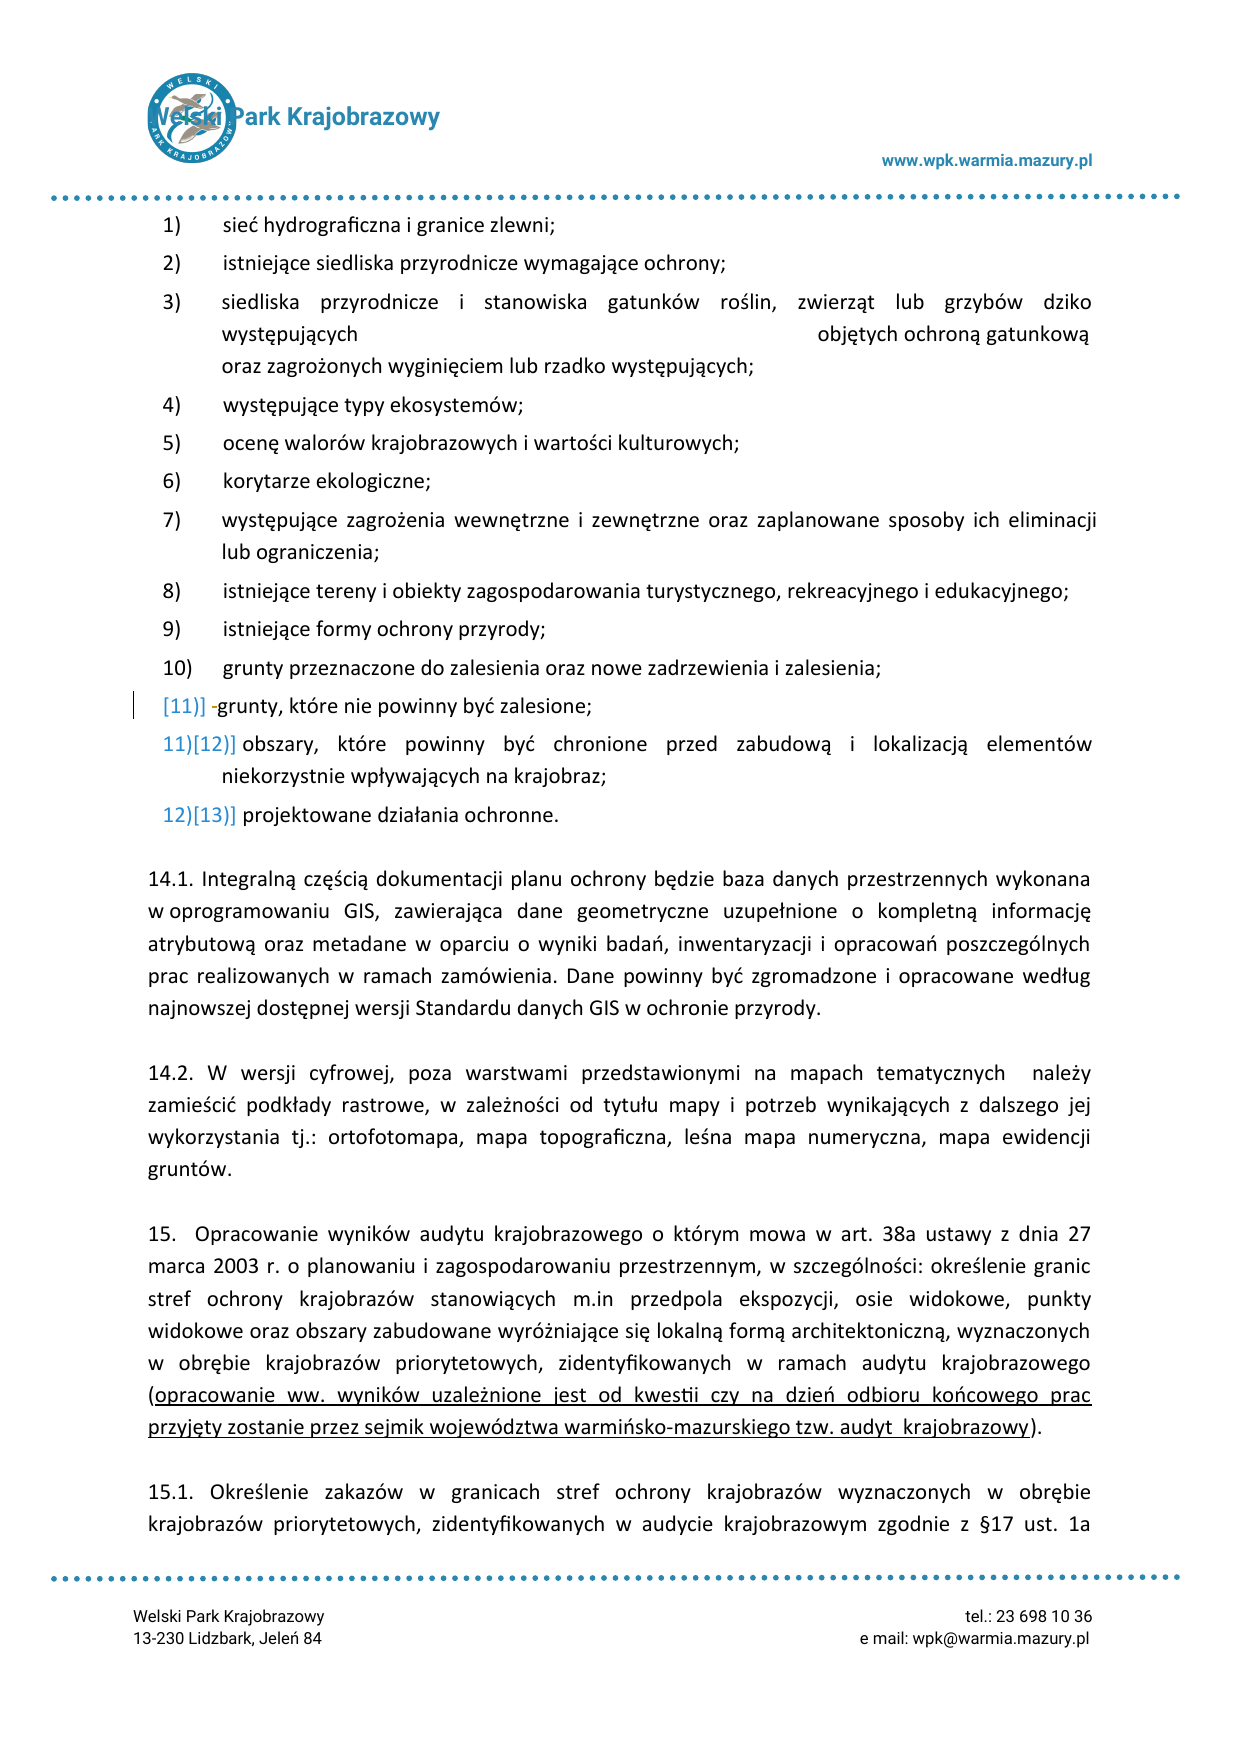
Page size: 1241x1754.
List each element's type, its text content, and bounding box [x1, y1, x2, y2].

list projektowane działania ochronne. [162, 800, 1093, 828]
list grunty przeznaczone do zalesienia oraz nowe zadrzewienia i zalesienia; [162, 653, 1093, 681]
list siedliska przyrodnicze i stanowiska gatunków roślin, zwierząt lub grzybów dziko występujących objętych ochroną gatunkową oraz zagrożonych wyginięciem lub rzadko występujących; [162, 287, 1093, 379]
list ocenę walorów krajobrazowych i wartości kulturowych; [162, 428, 1093, 456]
list obszary, które powinny być chronione przed zabudową i lokalizacją elementów niekorzystnie wpływających na krajobraz; [162, 729, 1093, 790]
list występujące typy ekosystemów; [162, 390, 1093, 418]
list istniejące siedliska przyrodnicze wymagające ochrony; [162, 248, 1093, 277]
list istniejące formy ochrony przyrody; [162, 614, 1093, 642]
text 15. Opracowanie wyników audytu krajobrazowego o którym mowa w art. 38a ustawy z dnia 27 marca 2003 r. o planowaniu i zagospodarowaniu przestrzennym, w szczególności: określenie granic stref ochrony krajobrazów stanowiących m.in przedpola ekspozycji, osie widokowe, punkty widokowe oraz obszary zabudowane wyróżniające się lokalną formą architektoniczną, wyznaczonych w obrębie krajobrazów priorytetowych, zidentyfikowanych w ramach audytu krajobrazowego (opracowanie ww. wyników uzależnione jest od kwestii czy na dzień odbioru końcowego prac przyjęty zostanie przez sejmik województwa warmińsko-mazurskiego tzw. audyt krajobrazowy). [148, 1219, 1093, 1441]
list występujące zagrożenia wewnętrzne i zewnętrzne oraz zaplanowane sposoby ich eliminacji lub ograniczenia; [162, 505, 1098, 565]
list sieć hydrograficzna i granice zlewni; [162, 210, 1093, 238]
list korytarze ekologiczne; [162, 467, 1093, 495]
text 14.1. Integralną częścią dokumentacji planu ochrony będzie baza danych przestrzennych wykonana w oprogramowaniu GIS, zawierająca dane geometryczne uzupełnione o kompletną informację atrybutową oraz metadane w oparciu o wyniki badań, inwentaryzacji i opracowań poszczególnych prac realizowanych w ramach zamówienia. Dane powinny być zgromadzone i opracowane według najnowszej dostępnej wersji Standardu danych GIS w ochronie przyrody. [148, 864, 1093, 1021]
list grunty, które nie powinny być zalesione; [162, 691, 1093, 719]
list istniejące tereny i obiekty zagospodarowania turystycznego, rekreacyjnego i edukacyjnego; [162, 576, 1093, 604]
text 14.2. W wersji cyfrowej, poza warstwami przedstawionymi na mapach tematycznych należy zamieścić podkłady rastrowe, w zależności od tytułu mapy i potrzeb wynikających z dalszego jej wykorzystania tj.: ortofotomapa, mapa topograficzna, leśna mapa numeryczna, mapa ewidencji gruntów. [148, 1058, 1093, 1182]
picture [147, 73, 237, 163]
